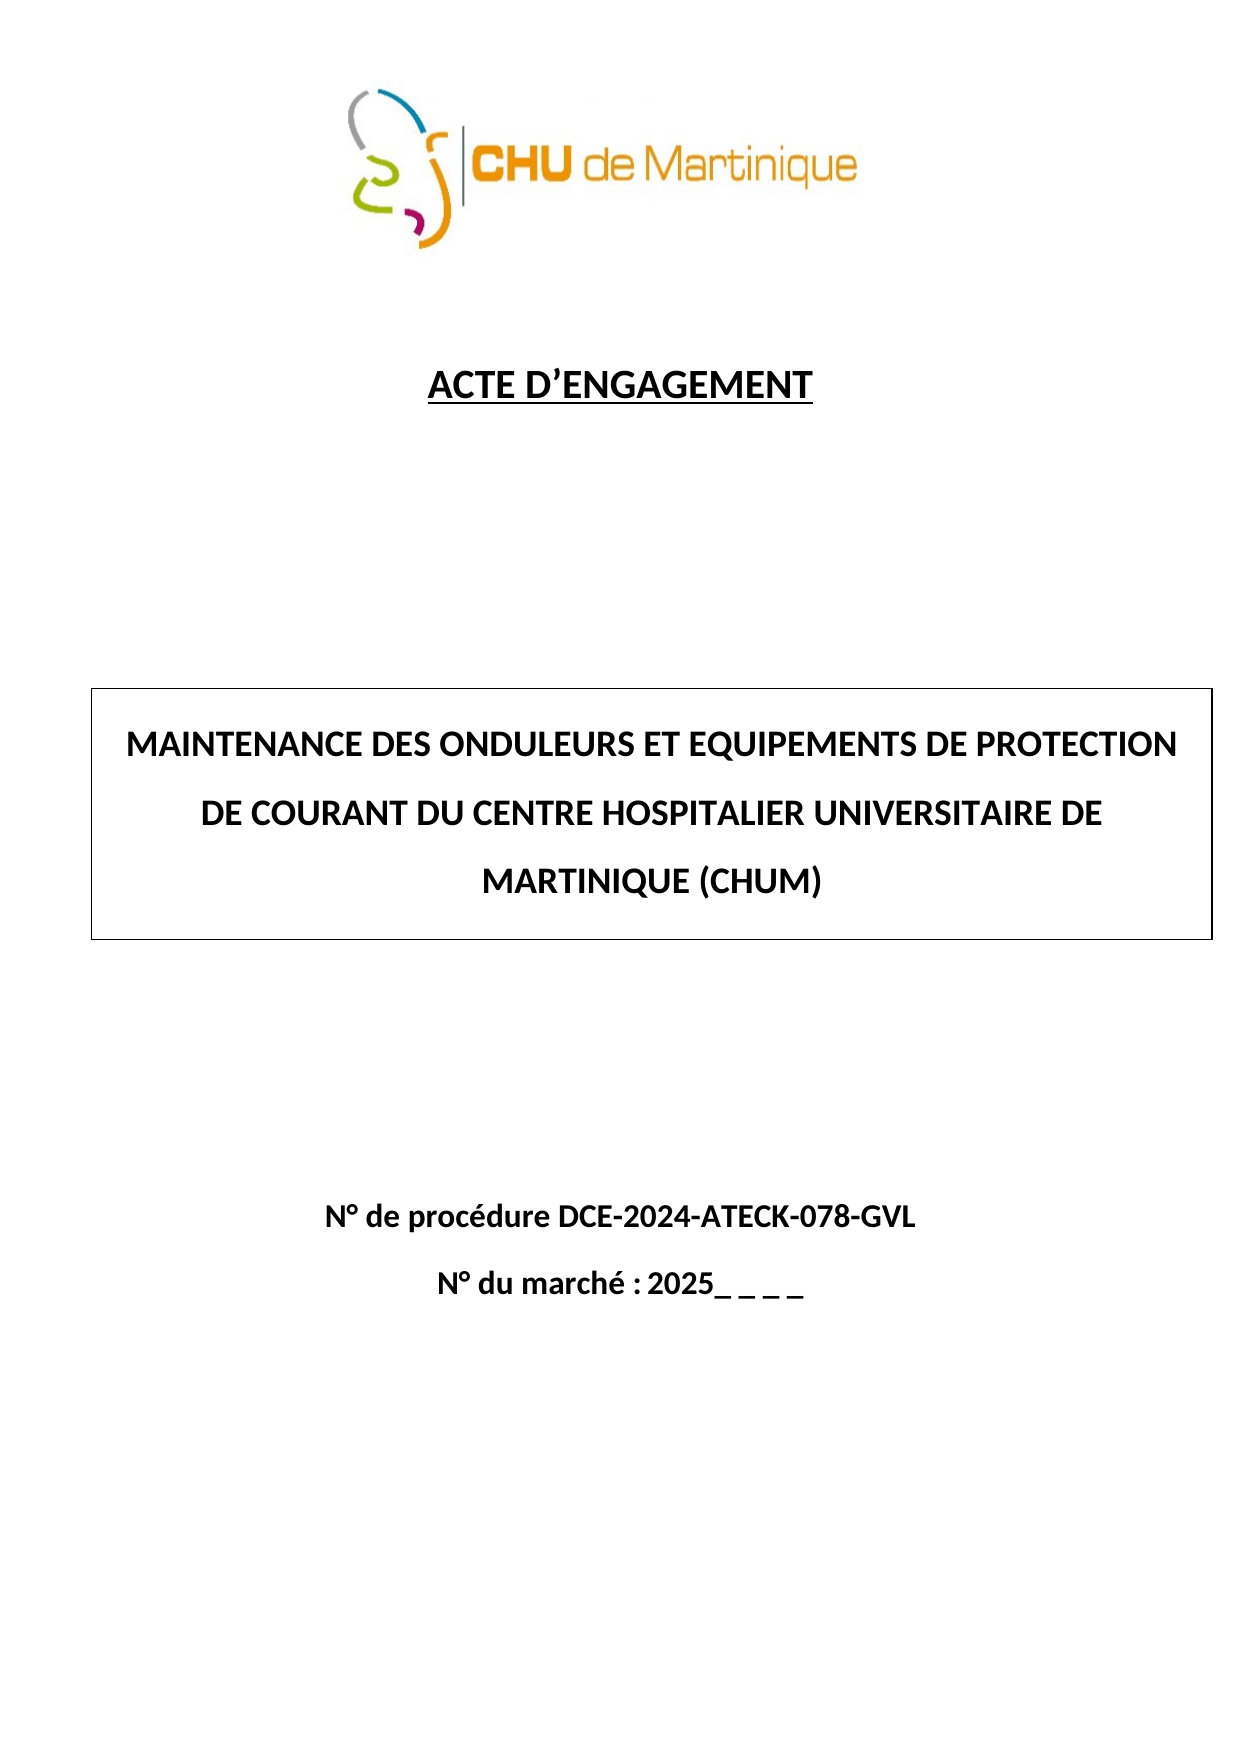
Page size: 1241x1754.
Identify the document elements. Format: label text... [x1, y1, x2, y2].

text N° de procédure DCE-2024-ATECK-078-GVL [148, 1194, 1093, 1235]
text N° du marché : 2025_ _ _ _ [148, 1262, 1093, 1303]
picture [339, 80, 864, 257]
text ACTE D’ENGAGEMENT [148, 358, 1093, 409]
